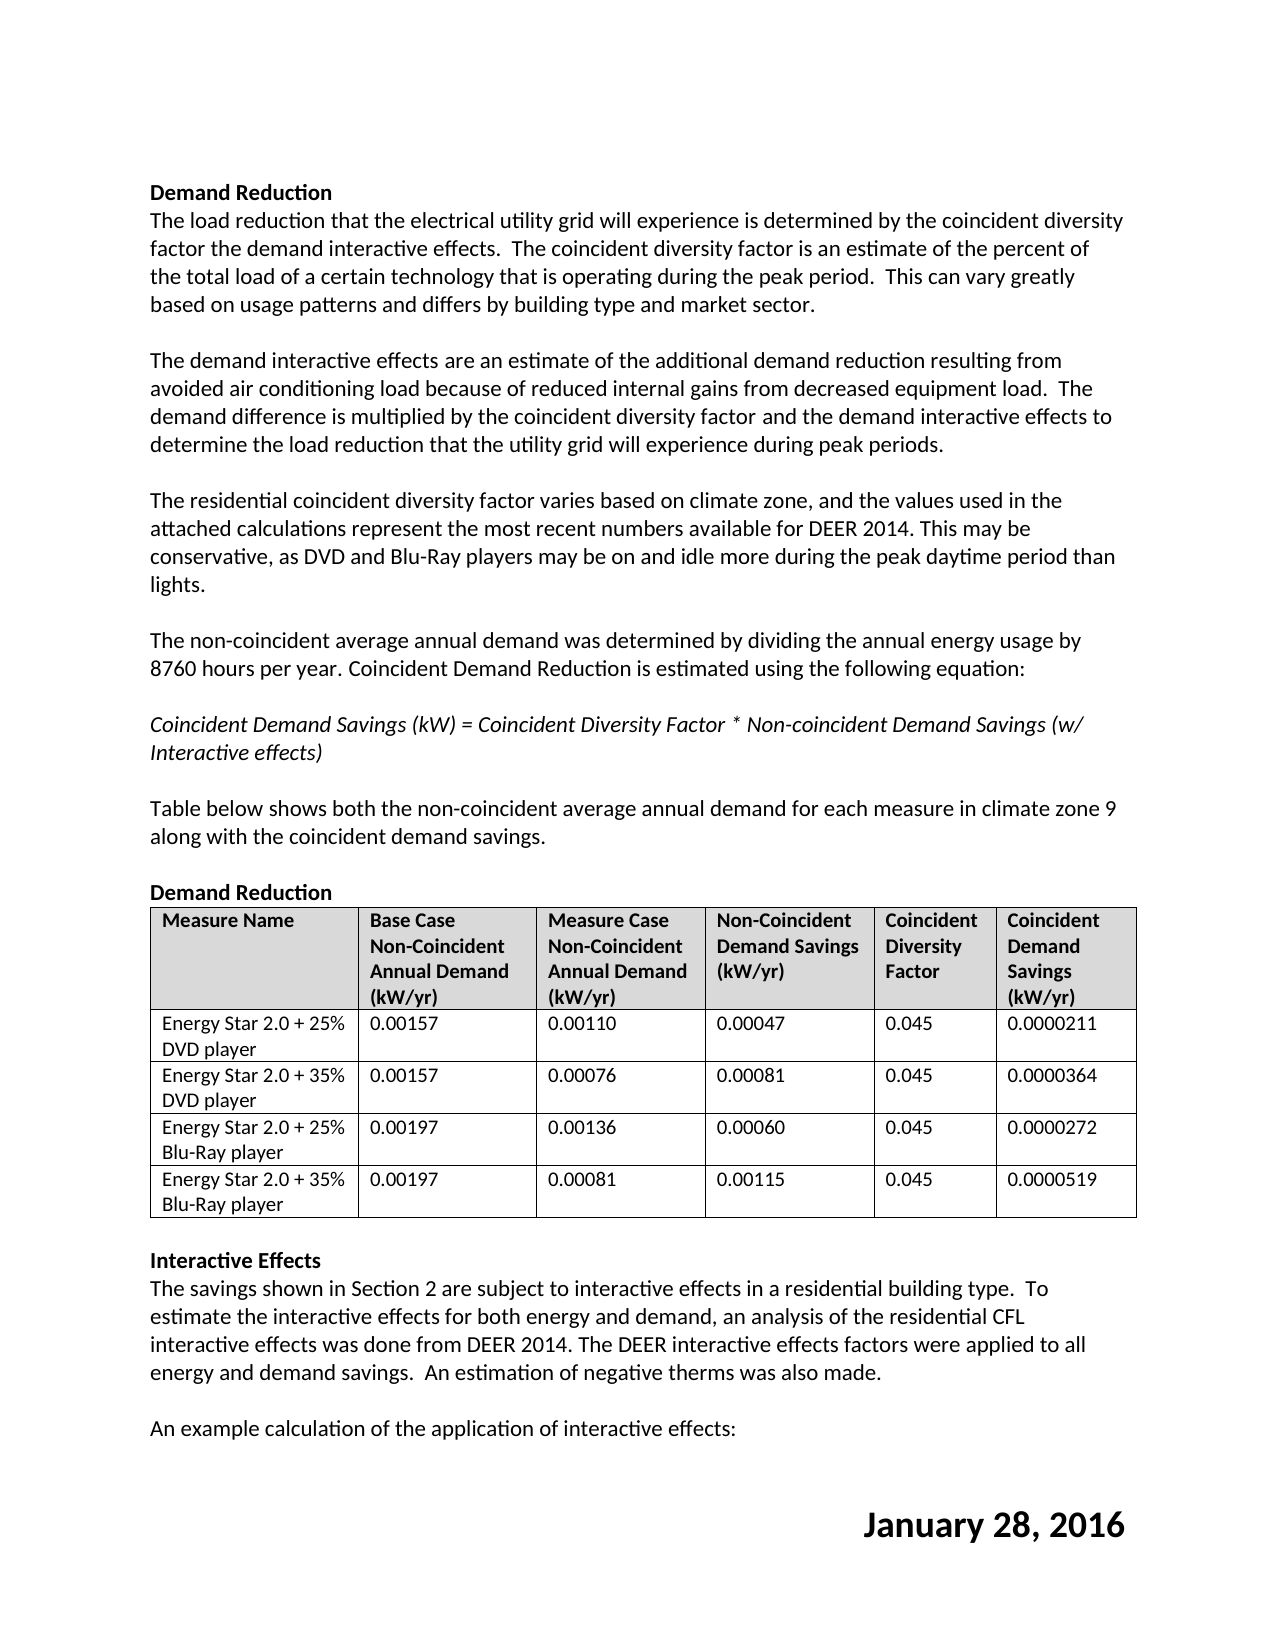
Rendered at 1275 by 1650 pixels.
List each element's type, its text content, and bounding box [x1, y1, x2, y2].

table_cell 0.00081 [537, 1166, 705, 1217]
table_cell 0.00047 [706, 1010, 874, 1061]
table_cell 0.00157 [359, 1010, 536, 1061]
text The non-coincident average annual demand was determined by dividing the annual energy usage by 8760 hours per year. Coincident Demand Reduction is estimated using the following equation: [150, 626, 1125, 682]
table_cell 0.045 [875, 1166, 996, 1217]
text The residential coincident diversity factor varies based on climate zone, and the values used in the attached calculations represent the most recent numbers available for DEER 2014. This may be conservative, as DVD and Blu-Ray players may be on and idle more during the peak daytime period than lights. [150, 486, 1125, 598]
table_cell 0.0000272 [997, 1114, 1136, 1165]
table_cell 0.0000364 [997, 1062, 1136, 1113]
text Interactive Effects [150, 1246, 1125, 1274]
table_cell 0.00081 [706, 1062, 874, 1113]
text Coincident Demand Savings (kW) = Coincident Diversity Factor * Non-coincident Demand Savings (w/ Interactive effects) [150, 710, 1125, 766]
text The savings shown in Section 2 are subject to interactive effects in a residential building type. To estimate the interactive effects for both energy and demand, an analysis of the residential CFL interactive effects was done from DEER 2014. The DEER interactive effects factors were applied to all energy and demand savings. An estimation of negative therms was also made. [150, 1274, 1125, 1386]
text Demand Reduction [150, 878, 1125, 907]
table_cell Energy Star 2.0 + 35% DVD player [151, 1062, 358, 1113]
table_cell 0.0000211 [997, 1010, 1136, 1061]
table_cell Energy Star 2.0 + 25% Blu-Ray player [151, 1114, 358, 1165]
table_header Coincident Diversity Factor [875, 908, 996, 1009]
table_cell 0.00197 [359, 1114, 536, 1165]
table_cell 0.00136 [537, 1114, 705, 1165]
table_header Coincident Demand Savings (kW/yr) [997, 908, 1136, 1009]
table_cell Energy Star 2.0 + 25% DVD player [151, 1010, 358, 1061]
text The demand interactive effects are an estimate of the additional demand reduction resulting from avoided air conditioning load because of reduced internal gains from decreased equipment load. The demand difference is multiplied by the coincident diversity factor and the demand interactive effects to determine the load reduction that the utility grid will experience during peak periods. [150, 346, 1125, 458]
text Table below shows both the non-coincident average annual demand for each measure in climate zone 9 along with the coincident demand savings. [150, 794, 1125, 851]
table_cell 0.00197 [359, 1166, 536, 1217]
table_cell 0.0000519 [997, 1166, 1136, 1217]
table_cell Energy Star 2.0 + 35% Blu-Ray player [151, 1166, 358, 1217]
text The load reduction that the electrical utility grid will experience is determined by the coincident diversity factor the demand interactive effects. The coincident diversity factor is an estimate of the percent of the total load of a certain technology that is operating during the peak period. This can vary greatly based on usage patterns and differs by building type and market sector. [150, 206, 1125, 318]
table_header Base Case Non-Coincident Annual Demand (kW/yr) [359, 908, 536, 1009]
table_cell 0.00060 [706, 1114, 874, 1165]
table_cell 0.00157 [359, 1062, 536, 1113]
table_cell 0.00110 [537, 1010, 705, 1061]
table_cell 0.00115 [706, 1166, 874, 1217]
table_header Non-Coincident Demand Savings (kW/yr) [706, 908, 874, 1009]
table_header Measure Name [151, 908, 358, 1009]
table_header Measure Case Non-Coincident Annual Demand (kW/yr) [537, 908, 705, 1009]
text An example calculation of the application of interactive effects: [150, 1414, 1125, 1442]
table_cell 0.045 [875, 1114, 996, 1165]
table_cell 0.00076 [537, 1062, 705, 1113]
table_cell 0.045 [875, 1062, 996, 1113]
text Demand Reduction [150, 178, 1125, 206]
table_cell 0.045 [875, 1010, 996, 1061]
